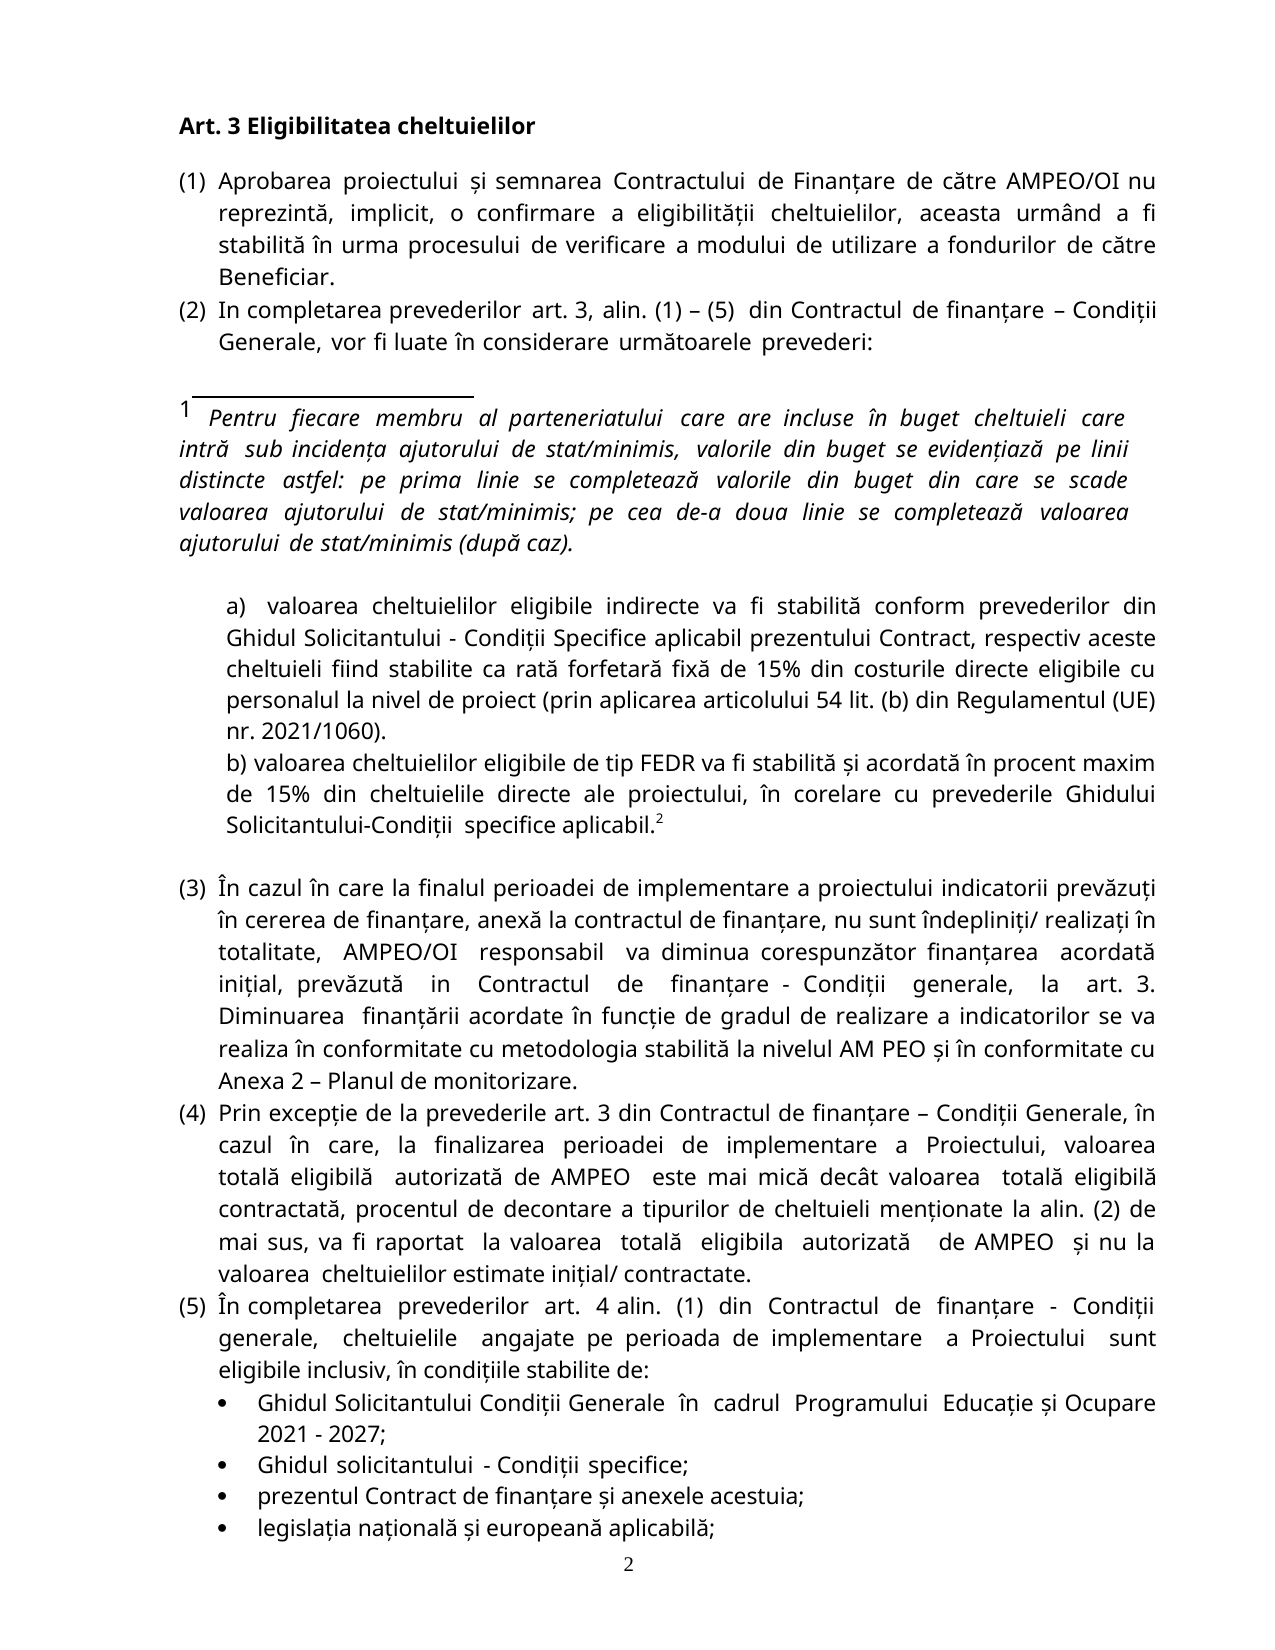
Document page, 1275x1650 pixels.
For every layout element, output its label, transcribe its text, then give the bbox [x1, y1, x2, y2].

list Ghidul solicitantului - Condiții specifice; [218, 1449, 1157, 1480]
list In completarea prevederilor art. 3, alin. (1) – (5) din Contractul de finanțare – Condiţii Generale, vor fi luate în considerare următoarele prevederi: [179, 293, 1157, 357]
list prezentul Contract de finanțare și anexele acestuia; [218, 1480, 1157, 1512]
text Art. 3 Eligibilitatea cheltuielilor [179, 118, 1157, 139]
text 1 Pentru fiecare membru al parteneriatului care are incluse în buget cheltuieli care intră sub incidența ajutorului de stat/minimis, valorile din buget se evidențiază pe linii distincte astfel: pe prima linie se completează valorile din buget din care se scade valoarea ajutorului de stat/minimis; pe cea de-a doua linie se completează valoarea ajutorului de stat/minimis (după caz). [179, 393, 1129, 558]
list legislația națională și europeană aplicabilă; [218, 1512, 1157, 1543]
list Prin excepție de la prevederile art. 3 din Contractul de finanțare – Condiții Generale, în cazul în care, la finalizarea perioadei de implementare a Proiectului, valoarea totală eligibilă autorizată de AMPEO este mai mică decât valoarea totală eligibilă contractată, procentul de decontare a tipurilor de cheltuieli menționate la alin. (2) de mai sus, va fi raportat la valoarea totală eligibila autorizată de AMPEO și nu la valoarea cheltuielilor estimate inițial/ contractate. [179, 1097, 1157, 1289]
list Ghidul Solicitantului Condiții Generale în cadrul Programului Educație și Ocupare 2021 - 2027; [218, 1387, 1157, 1449]
list valoarea cheltuielilor eligibile indirecte va fi stabilită conform prevederilor din Ghidul Solicitantului - Condiții Specifice aplicabil prezentului Contract, respectiv aceste cheltuieli fiind stabilite ca rată forfetară fixă de 15% din costurile directe eligibile cu personalul la nivel de proiect (prin aplicarea articolului 54 lit. (b) din Regulamentul (UE) nr. 2021/1060). [226, 590, 1157, 747]
list În cazul în care la finalul perioadei de implementare a proiectului indicatorii prevăzuți în cererea de finanțare, anexă la contractul de finanțare, nu sunt îndepliniți/ realizați în totalitate, AMPEO/OI responsabil va diminua corespunzător finanțarea acordată inițial, prevăzută in Contractul de finanțare - Condiții generale, la art. 3. Diminuarea finanțării acordate în funcție de gradul de realizare a indicatorilor se va realiza în conformitate cu metodologia stabilită la nivelul AM PEO și în conformitate cu Anexa 2 – Planul de monitorizare. [179, 872, 1157, 1096]
list Aprobarea proiectului și semnarea Contractului de Finanțare de către AMPEO/OI nu reprezintă, implicit, o confirmare a eligibilității cheltuielilor, aceasta urmând a fi stabilită în urma procesului de verificare a modului de utilizare a fondurilor de către Beneficiar. [179, 165, 1157, 293]
list În completarea prevederilor art. 4 alin. (1) din Contractul de finanțare - Condiții generale, cheltuielile angajate pe perioada de implementare a Proiectului sunt eligibile inclusiv, în condițiile stabilite de: [179, 1290, 1157, 1386]
list valoarea cheltuielilor eligibile de tip FEDR va fi stabilită și acordată în procent maxim de 15% din cheltuielile directe ale proiectului, în corelare cu prevederile Ghidului Solicitantului-Condiții specifice aplicabil.2 [226, 747, 1157, 840]
